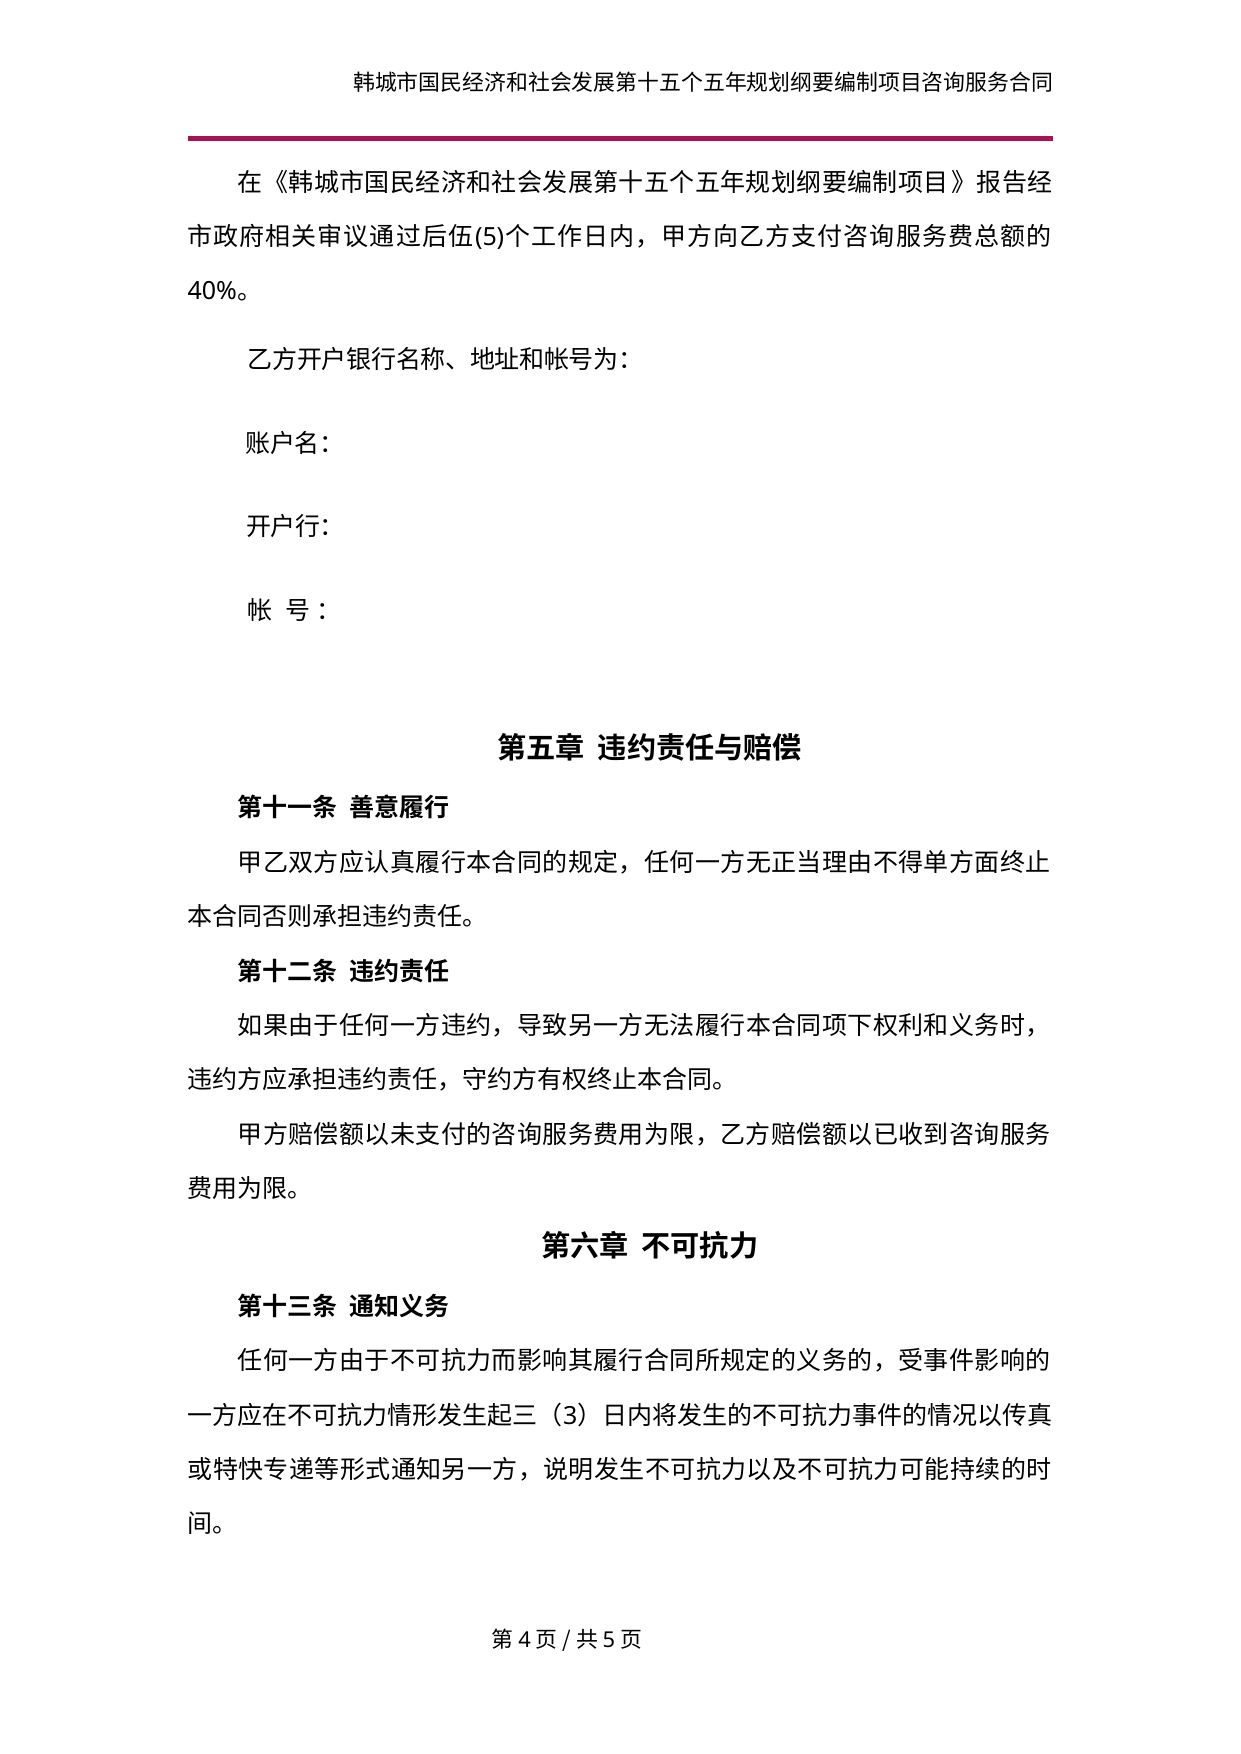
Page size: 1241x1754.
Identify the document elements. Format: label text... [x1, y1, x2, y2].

text 在《韩城市国民经济和社会发展第十五个五年规划纲要编制项目》报告经市政府相关审议通过后伍(5)个工作日内，甲方向乙方支付咨询服务费总额的40%。 [187, 162, 1053, 307]
text 任何一方由于不可抗力而影响其履行合同所规定的义务的，受事件影响的一方应在不可抗力情形发生起三（3）日内将发生的不可抗力事件的情况以传真或特快专递等形式通知另一方，说明发生不可抗力以及不可抗力可能持续的时间。 [187, 1341, 1053, 1540]
text 账户名： [246, 409, 1053, 474]
text 如果由于任何一方违约，导致另一方无法履行本合同项下权利和义务时，违约方应承担违约责任，守约方有权终止本合同。 [187, 1005, 1053, 1096]
text 帐 号 ： [247, 576, 1053, 641]
text 第六章 不可抗力 [187, 1223, 1053, 1265]
text 第五章 违约责任与赔偿 [187, 724, 1053, 767]
text 甲乙双方应认真履行本合同的规定，任何一方无正当理由不得单方面终止本合同否则承担违约责任。 [187, 842, 1053, 933]
text 第十三条 通知义务 [187, 1286, 1053, 1323]
text 乙方开户银行名称、地址和帐号为： [248, 325, 1053, 390]
text 甲方赔偿额以未支付的咨询服务费用为限，乙方赔偿额以已收到咨询服务费用为限。 [187, 1114, 1053, 1205]
text 开户行： [246, 492, 1053, 557]
text 第十一条 善意履行 [187, 788, 1053, 824]
text 第十二条 违约责任 [187, 951, 1053, 987]
